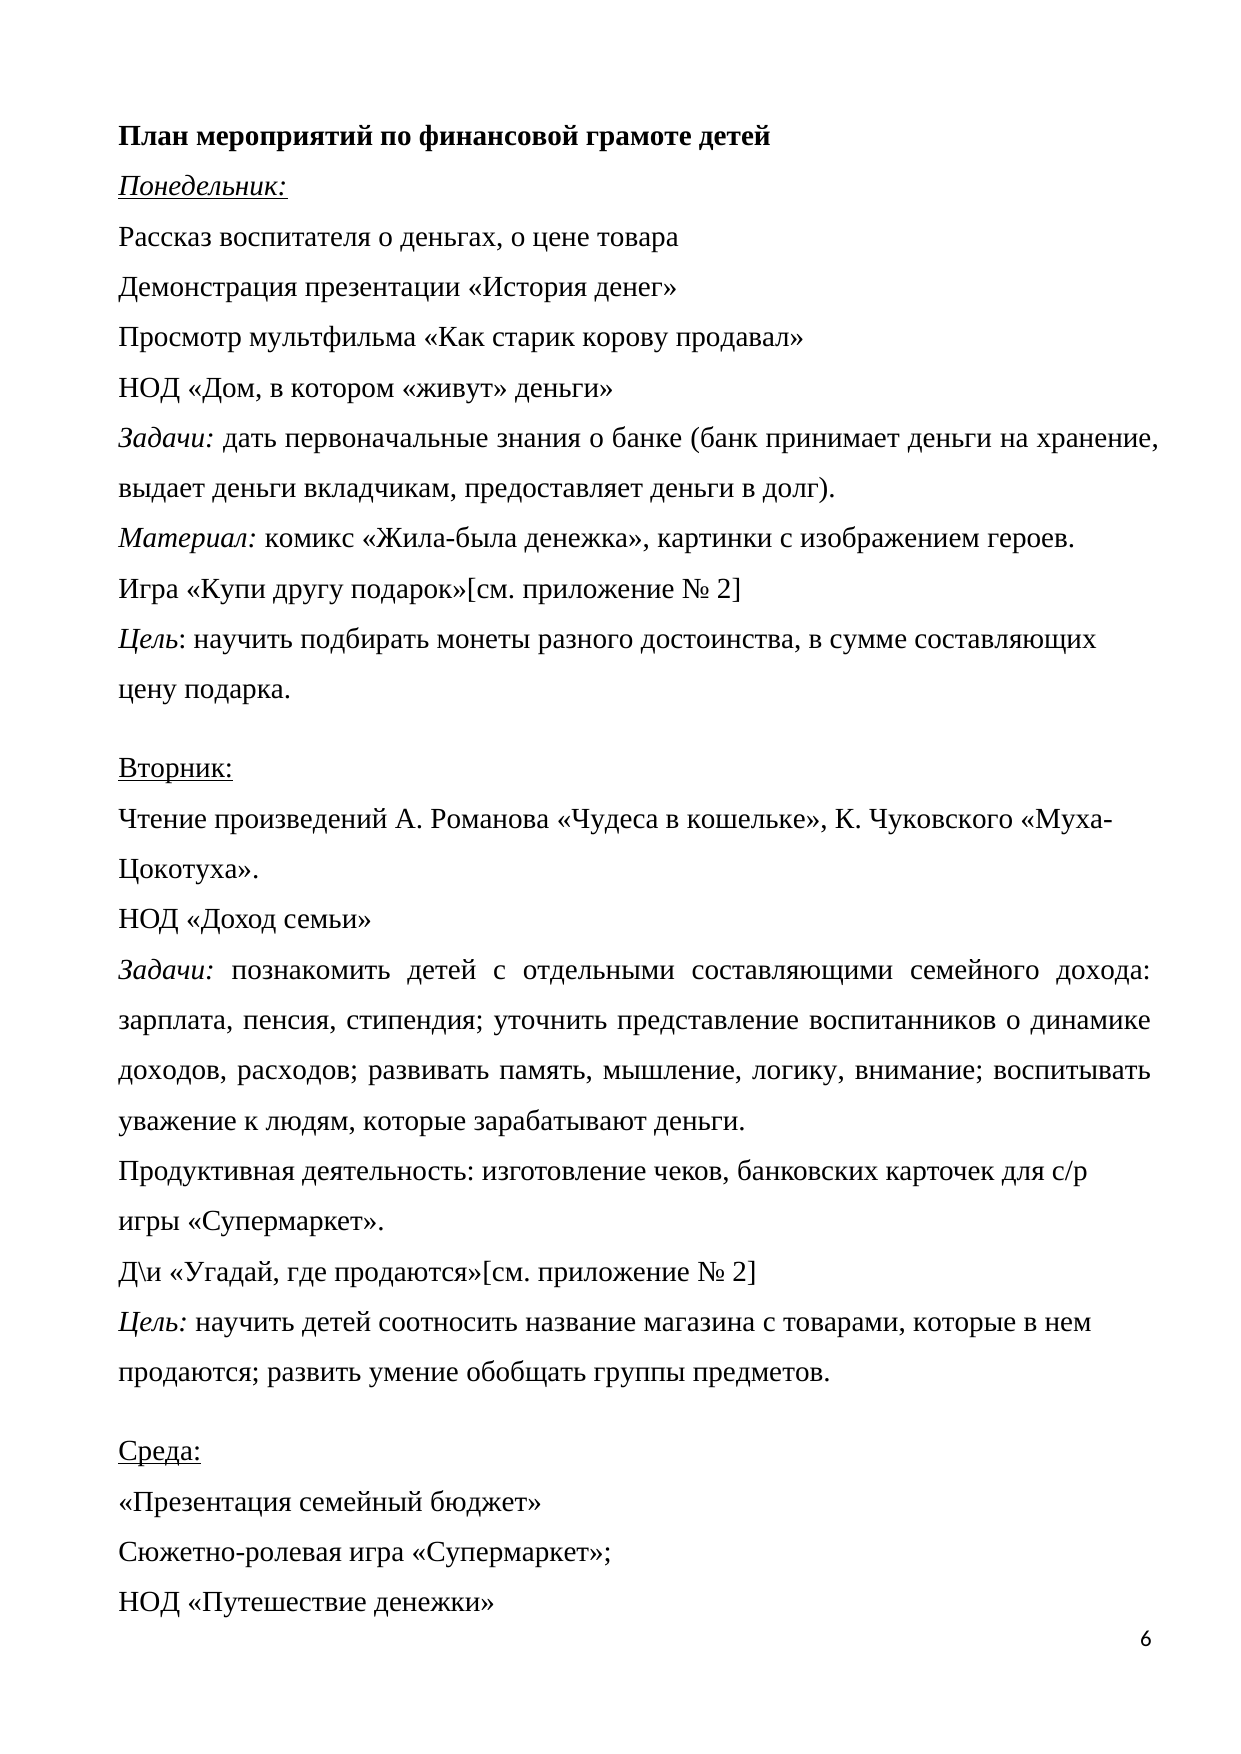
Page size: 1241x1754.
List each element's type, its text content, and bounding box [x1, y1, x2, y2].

text Цель: научить детей соотносить название магазина с товарами, которые в нем продаются; развить умение обобщать группы предметов. [118, 1304, 1152, 1388]
text Цель: научить подбирать монеты разного достоинства, в сумме составляющих цену подарка. [118, 621, 1152, 705]
text Вторник: [118, 751, 1152, 784]
text НОД «Доход семьи» [118, 902, 1152, 935]
text Чтение произведений А. Романова «Чудеса в кошельке», К. Чуковского «Муха-Цокотуха». [118, 801, 1152, 885]
text Понедельник: [118, 168, 1152, 202]
text Задачи: познакомить детей с отдельными составляющими семейного дохода: зарплата, пенсия, стипендия; уточнить представление воспитанников о динамике доходов, расходов; развивать память, мышление, логику, внимание; воспитывать уважение к людям, которые зарабатывают деньги. [118, 952, 1152, 1136]
text Демонстрация презентации «История денег» [118, 269, 1152, 303]
text Задачи: дать первоначальные знания о банке (банк принимает деньги на хранение, выдает деньги вкладчикам, предоставляет деньги в долг). [118, 420, 1160, 504]
text Просмотр мультфильма «Как старик корову продавал» [118, 319, 1152, 353]
text Игра «Купи другу подарок»[см. приложение № 2] [118, 571, 1152, 604]
text Сюжетно-ролевая игра «Супермаркет»; [118, 1534, 1152, 1568]
text Рассказ воспитателя о деньгах, о цене товара [118, 219, 1152, 252]
text План мероприятий по финансовой грамоте детей [118, 118, 1152, 152]
text Продуктивная деятельность: изготовление чеков, банковских карточек для с/р игры «Супермаркет». [118, 1153, 1152, 1237]
text НОД «Путешествие денежки» [118, 1584, 1152, 1618]
text Д\и «Угадай, где продаются»[см. приложение № 2] [118, 1254, 1152, 1287]
text Материал: комикс «Жила-была денежка», картинки с изображением героев. [118, 521, 1160, 554]
text Среда: [118, 1433, 1152, 1467]
text «Презентация семейный бюджет» [118, 1484, 1152, 1517]
text НОД «Дом, в котором «живут» деньги» [118, 370, 1160, 403]
